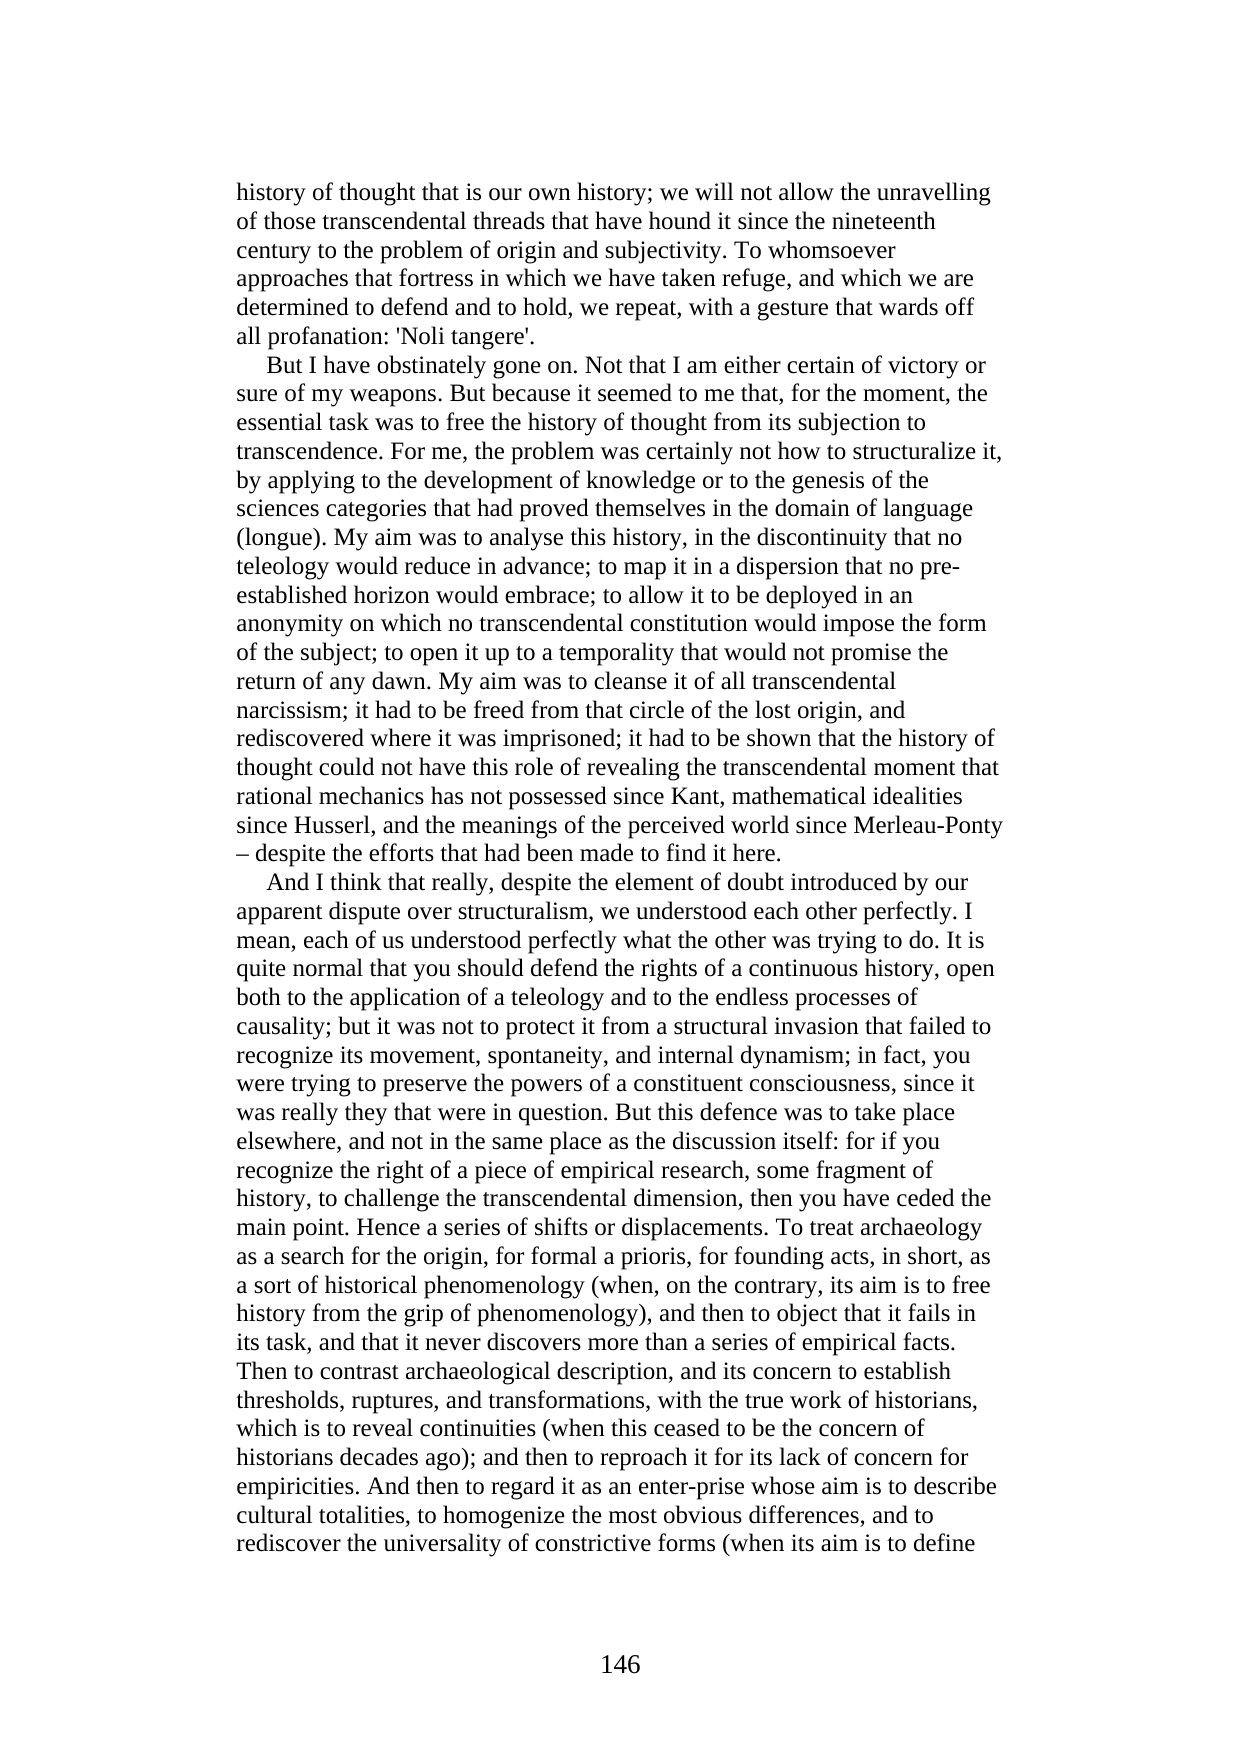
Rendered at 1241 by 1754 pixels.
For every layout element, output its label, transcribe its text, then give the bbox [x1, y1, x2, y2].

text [236, 177, 1004, 350]
text But I have obstinately gone on. Not that I am either certain of victory or sure of my weapons. But because it seemed to me that, for the moment, the essential task was to free the history of thought from its subjection to transcendence. For me, the problem was certainly not how to structuralize it, by applying to the development of knowledge or to the genesis of the sciences categories that had proved themselves in the domain of language (longue). My aim was to analyse this history, in the discontinuity that no teleology would reduce in advance; to map it in a dispersion that no pre-established horizon would embrace; to allow it to be deployed in an anonymity on which no transcendental constitution would impose the form of the subject; to open it up to a temporality that would not promise the return of any dawn. My aim was to cleanse it of all transcendental narcissism; it had to be freed from that circle of the lost origin, and rediscovered where it was imprisoned; it had to be shown that the history of thought could not have this role of revealing the transcendental moment that rational mechanics has not possessed since Kant, mathematical idealities since Husserl, and the meanings of the perceived world since Merleau-Ponty – despite the efforts that had been made to find it here. [236, 350, 1004, 867]
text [236, 867, 1004, 1557]
